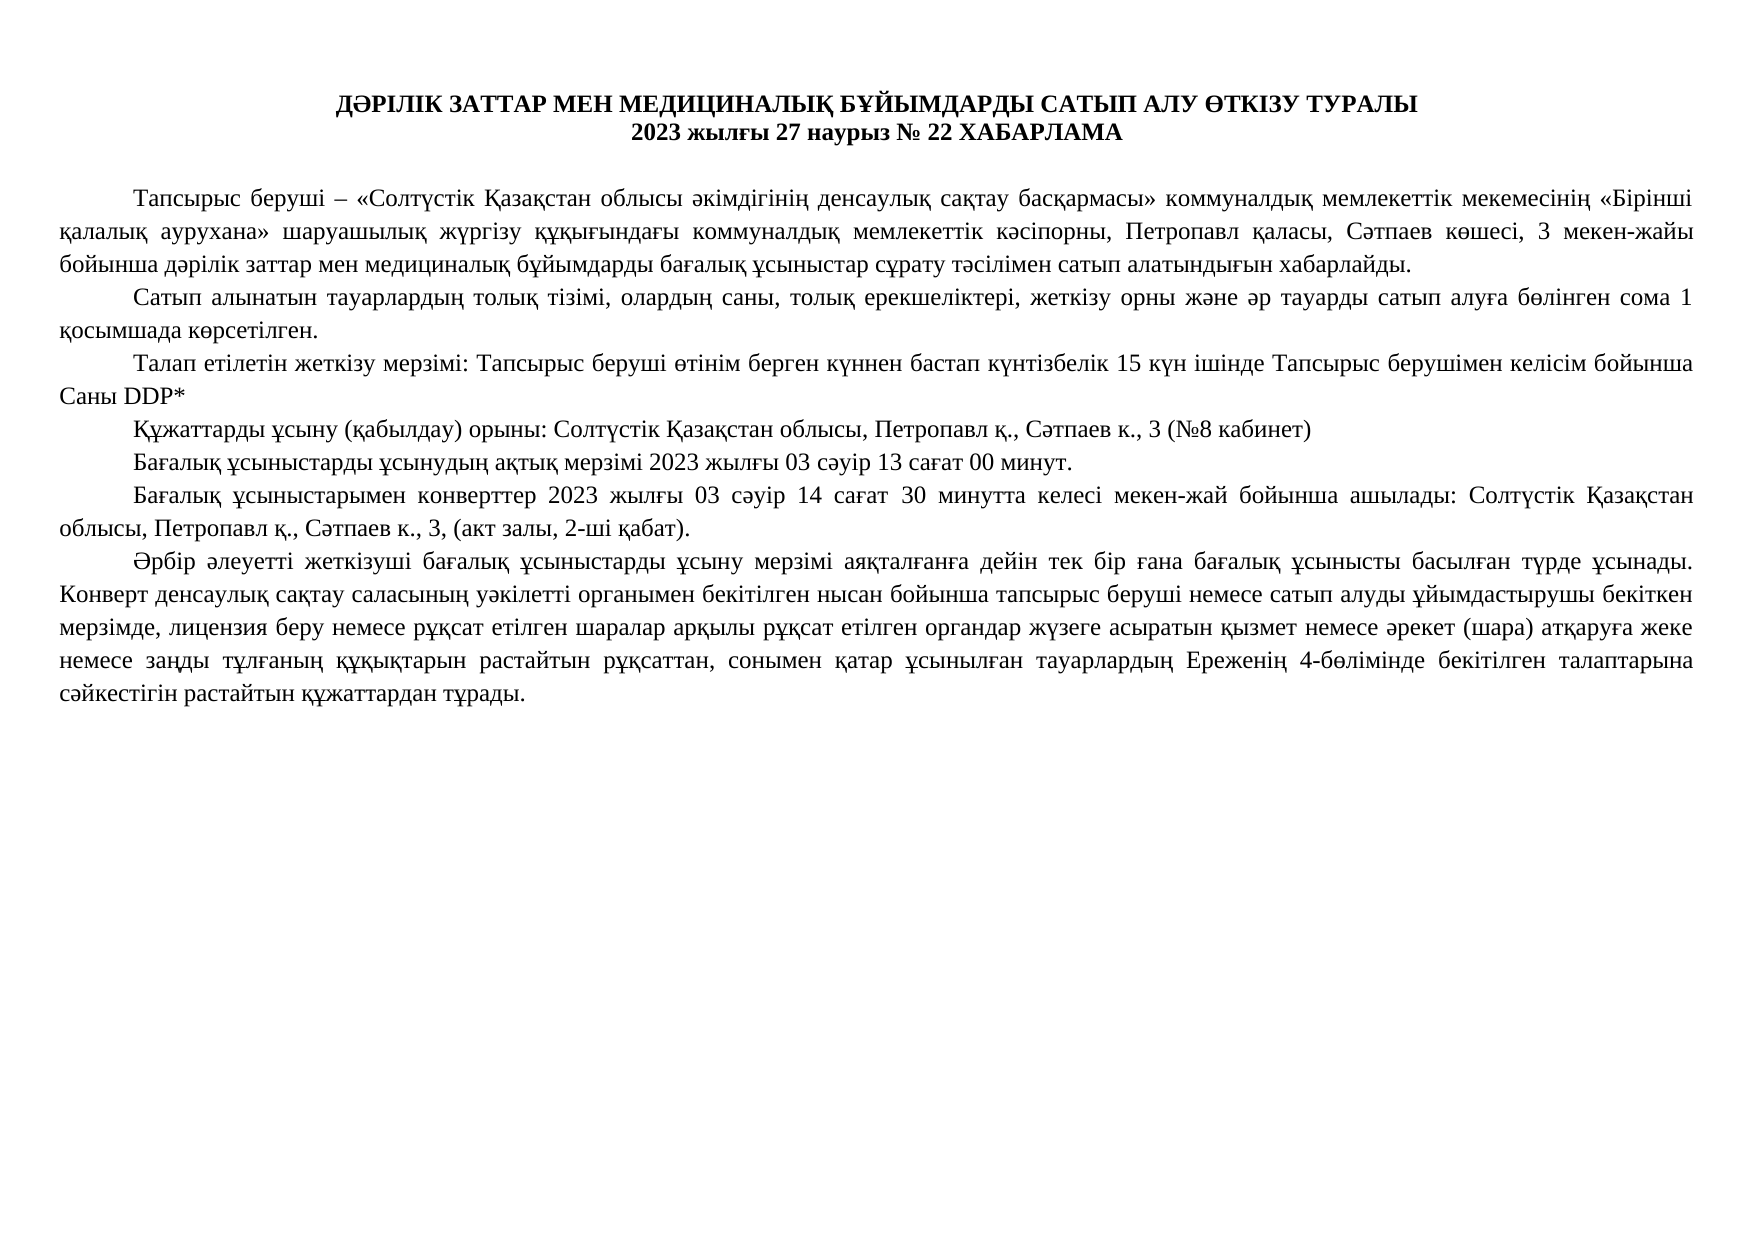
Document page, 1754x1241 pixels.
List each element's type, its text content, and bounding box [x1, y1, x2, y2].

text Әрбір әлеуетті жеткізуші бағалық ұсыныстарды ұсыну мерзімі аяқталғанға дейін тек бір ғана бағалық ұсынысты басылған түрде ұсынады. Конверт денсаулық сақтау саласының уәкілетті органымен бекітілген нысан бойынша тапсырыс беруші немесе сатып алуды ұйымдастырушы бекіткен мерзімде, лицензия беру немесе рұқсат етілген шаралар арқылы рұқсат етілген органдар жүзеге асыратын қызмет немесе әрекет (шара) атқаруға жеке немесе заңды тұлғаның құқықтарын растайтын рұқсаттан, сонымен қатар ұсынылған тауарлардың Ереженің 4-бөлімінде бекітілген талаптарына сәйкестігін растайтын құжаттардан тұрады. [59, 546, 1695, 707]
text Құжаттарды ұсыну (қабылдау) орыны: Солтүстік Қазақстан облысы, Петропавл қ., Сәтпаев к., 3 (№8 кабинет) [59, 414, 1695, 443]
text Талап етілетін жеткізу мерзімі: Тапсырыс беруші өтінім берген күннен бастап күнтізбелік 15 күн ішінде Тапсырыс берушімен келісім бойынша Саны DDP* [59, 348, 1695, 410]
text 2023 жылғы 27 наурыз № 22 ХАБАРЛАМА [59, 117, 1695, 146]
text Тапсырыс беруші – «Солтүстік Қазақстан облысы әкімдігінің денсаулық сақтау басқармасы» коммуналдық мемлекеттік мекемесінің «Бірінші қалалық аурухана» шаруашылық жүргізу құқығындағы коммуналдық мемлекеттік кәсіпорны, Петропавл қаласы, Сәтпаев көшесі, 3 мекен-жайы бойынша дәрілік заттар мен медициналық бұйымдарды бағалық ұсыныстар сұрату тәсілімен сатып алатындығын хабарлайды. [59, 183, 1695, 278]
text Сатып алынатын тауарлардың толық тізімі, олардың саны, толық ерекшеліктері, жеткізу орны және әр тауарды сатып алуға бөлінген сома 1 қосымшада көрсетілген. [59, 282, 1695, 344]
text Бағалық ұсыныстарымен конверттер 2023 жылғы 03 сәуір 14 сағат 30 минутта келесі мекен-жай бойынша ашылады: Солтүстік Қазақстан облысы, Петропавл қ., Сәтпаев к., 3, (акт залы, 2-ші қабат). [59, 480, 1695, 542]
text ДӘРІЛІК ЗАТТАР МЕН МЕДИЦИНАЛЫҚ БҰЙЫМДАРДЫ САТЫП АЛУ ӨТКІЗУ ТУРАЛЫ [59, 89, 1695, 117]
text Бағалық ұсыныстарды ұсынудың ақтық мерзімі 2023 жылғы 03 сәуір 13 сағат 00 минут. [59, 447, 1695, 476]
